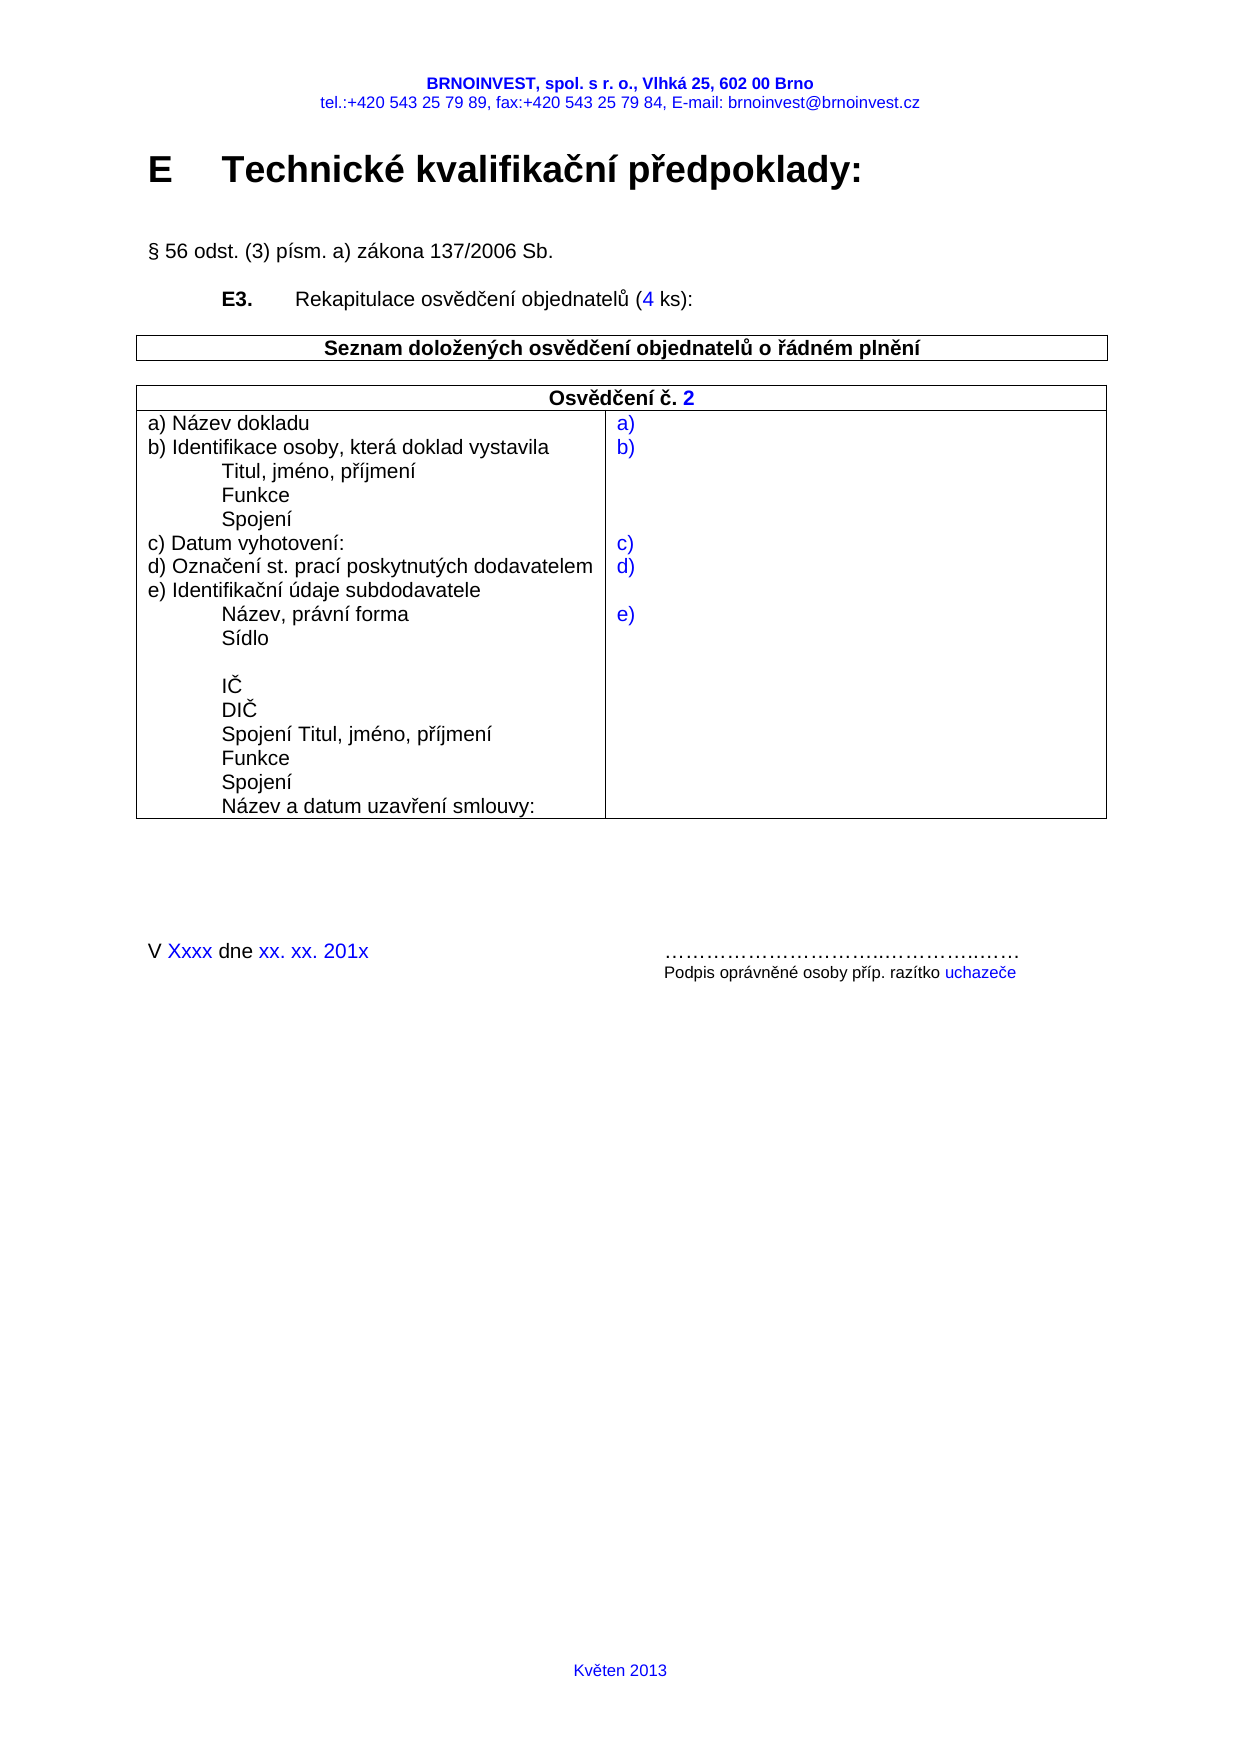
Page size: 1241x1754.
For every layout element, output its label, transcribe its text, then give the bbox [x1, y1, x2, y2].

text E3. Rekapitulace osvědčení objednatelů (4 ks): [221, 287, 1093, 311]
table_header Osvědčení č. 2 [137, 386, 1106, 409]
text E Technické kvalifikační předpoklady: [148, 148, 1093, 191]
text § 56 odst. (3) písm. a) zákona 137/2006 Sb. [148, 239, 1093, 263]
table_cell a) Název dokladu b) Identifikace osoby, která doklad vystavila Titul, jméno, příjmení Funkce Spojení c) Datum vyhotovení: d) Označení st. prací poskytnutých dodavatelem e) Identifikační údaje subdodavatele Název, právní forma Sídlo IČ DIČ Spojení Titul, jméno, příjmení Funkce Spojení Název a datum uzavření smlouvy: [137, 411, 605, 818]
table_header Seznam doložených osvědčení objednatelů o řádném plnění [137, 336, 1107, 359]
text Podpis oprávněné osoby příp. razítko uchazeče [664, 963, 1093, 982]
text V Xxxx dne xx. xx. 201x …………………………..…………..…… [148, 939, 1093, 963]
table_cell a) b) c) d) e) [606, 411, 1106, 818]
